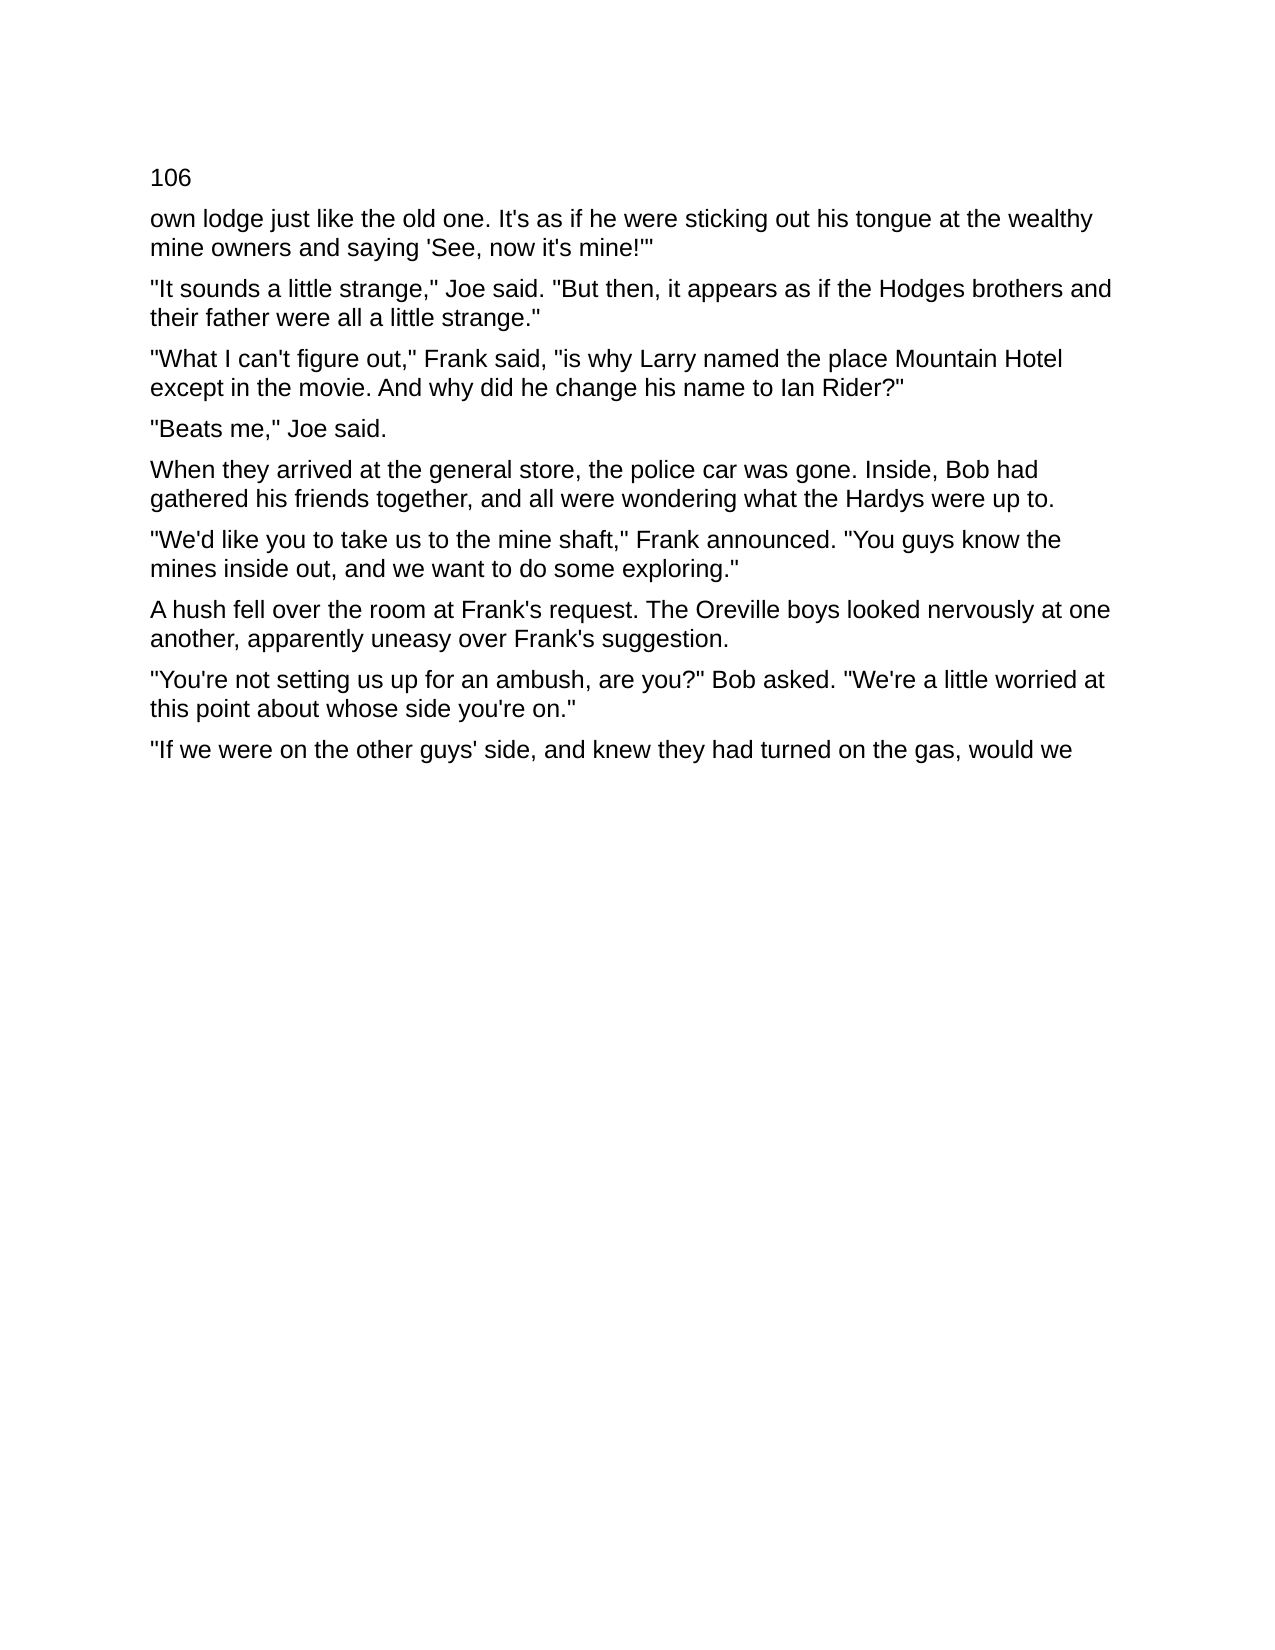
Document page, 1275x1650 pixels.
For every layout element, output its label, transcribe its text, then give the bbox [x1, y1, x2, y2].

text When they arrived at the general store, the police car was gone. Inside, Bob had gathered his friends together, and all were wondering what the Hardys were up to. [150, 455, 1125, 512]
text "It sounds a little strange," Joe said. "But then, it appears as if the Hodges brothers and their father were all a little strange." [150, 274, 1125, 331]
text own lodge just like the old one. It's as if he were sticking out his tongue at the wealthy mine owners and saying 'See, now it's mine!'" [150, 204, 1125, 261]
text "We'd like you to take us to the mine shaft," Frank announced. "You guys know the mines inside out, and we want to do some exploring." [150, 525, 1125, 582]
text "You're not setting us up for an ambush, are you?" Bob asked. "We're a little worried at this point about whose side you're on." [150, 665, 1125, 722]
text "What I can't figure out," Frank said, "is why Larry named the place Mountain Hotel except in the movie. And why did he change his name to Ian Rider?" [150, 344, 1125, 401]
text "If we were on the other guys' side, and knew they had turned on the gas, would we [150, 735, 1125, 764]
text A hush fell over the room at Frank's request. The Oreville boys looked nervously at one another, apparently uneasy over Frank's suggestion. [150, 595, 1125, 652]
text 106 [150, 162, 1125, 191]
text "Beats me," Joe said. [150, 414, 1125, 442]
